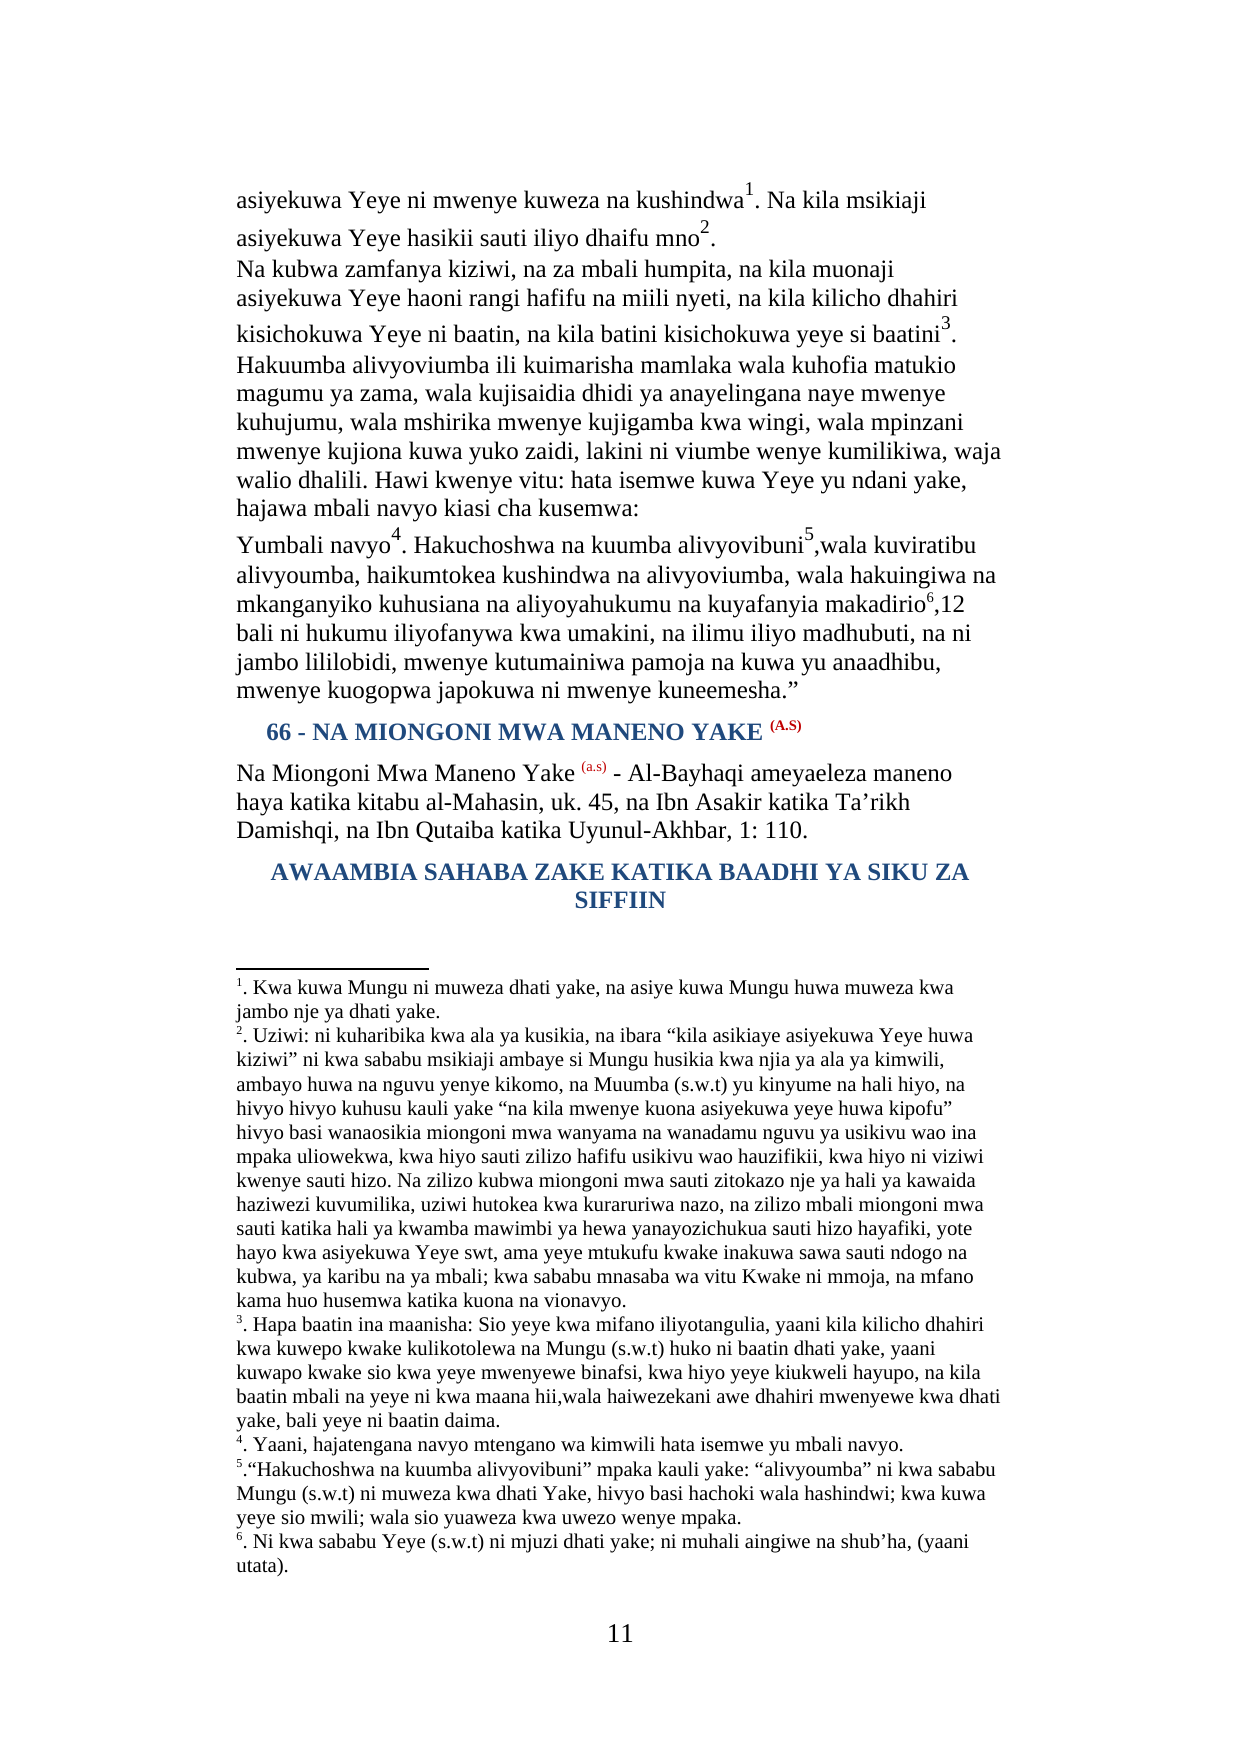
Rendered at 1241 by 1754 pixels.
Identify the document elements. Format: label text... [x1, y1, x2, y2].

text Kwa hiyo anakuwa wa kwanza kabla hajawa wa mwisho na anakuwa wa dhahiri, kabla hajawa baatin; kila chenye kuitwa moja kisichokuwa yeye ni kichache, na kila mtukufu asiyekuwa Yeye ni dhalili. Na kila mwenye nguvu asiyekuwa yeye ni dhaifu, na kila mfalme asiyekuwa Yeye ni mmilikiwa, na kila mjuzi asiyekuwa Yeye ni mwanafunzi, na kila muweza asiyekuwa Yeye ni mwenye kuweza na kushindwa. Na kila msikiaji asiyekuwa Yeye hasikii sauti iliyo dhaifu mno. [236, 177, 1004, 254]
text Na Miongoni Mwa Maneno Yake (a.s) - Al-Bayhaqi ameyaeleza maneno haya katika kitabu al-Mahasin, uk. 45, na Ibn Asakir katika Ta’rikh Damishqi, na Ibn Qutaiba katika Uyunul-Akhbar, 1: 110. [236, 758, 1004, 844]
subtitle 66 - NA MIONGONI MWA MANENO YAKE (A.S) [236, 717, 1004, 746]
subtitle AWAAMBIA SAHABA ZAKE KATIKA BAADHI YA SIKU ZA SIFFIIN [236, 857, 1004, 914]
text Na kubwa zamfanya kiziwi, na za mbali humpita, na kila muonaji asiyekuwa Yeye haoni rangi hafifu na miili nyeti, na kila kilicho dhahiri kisichokuwa Yeye ni baatin, na kila batini kisichokuwa yeye si baatini. Hakuumba alivyoviumba ili kuimarisha mamlaka wala kuhofia matukio magumu ya zama, wala kujisaidia dhidi ya anayelingana naye mwenye kuhujumu, wala mshirika mwenye kujigamba kwa wingi, wala mpinzani mwenye kujiona kuwa yuko zaidi, lakini ni viumbe wenye kumilikiwa, waja walio dhalili. Hawi kwenye vitu: hata isemwe kuwa Yeye yu ndani yake, hajawa mbali navyo kiasi cha kusemwa: [236, 254, 1004, 522]
text Yumbali navyo. Hakuchoshwa na kuumba alivyovibuni,wala kuviratibu alivyoumba, haikumtokea kushindwa na alivyoviumba, wala hakuingiwa na mkanganyiko kuhusiana na aliyoyahukumu na kuyafanyia makadirio,12 bali ni hukumu iliyofanywa kwa umakini, na ilimu iliyo madhubuti, na ni jambo lililobidi, mwenye kutumainiwa pamoja na kuwa yu anaadhibu, mwenye kuogopwa japokuwa ni mwenye kuneemesha.” [236, 522, 1004, 704]
